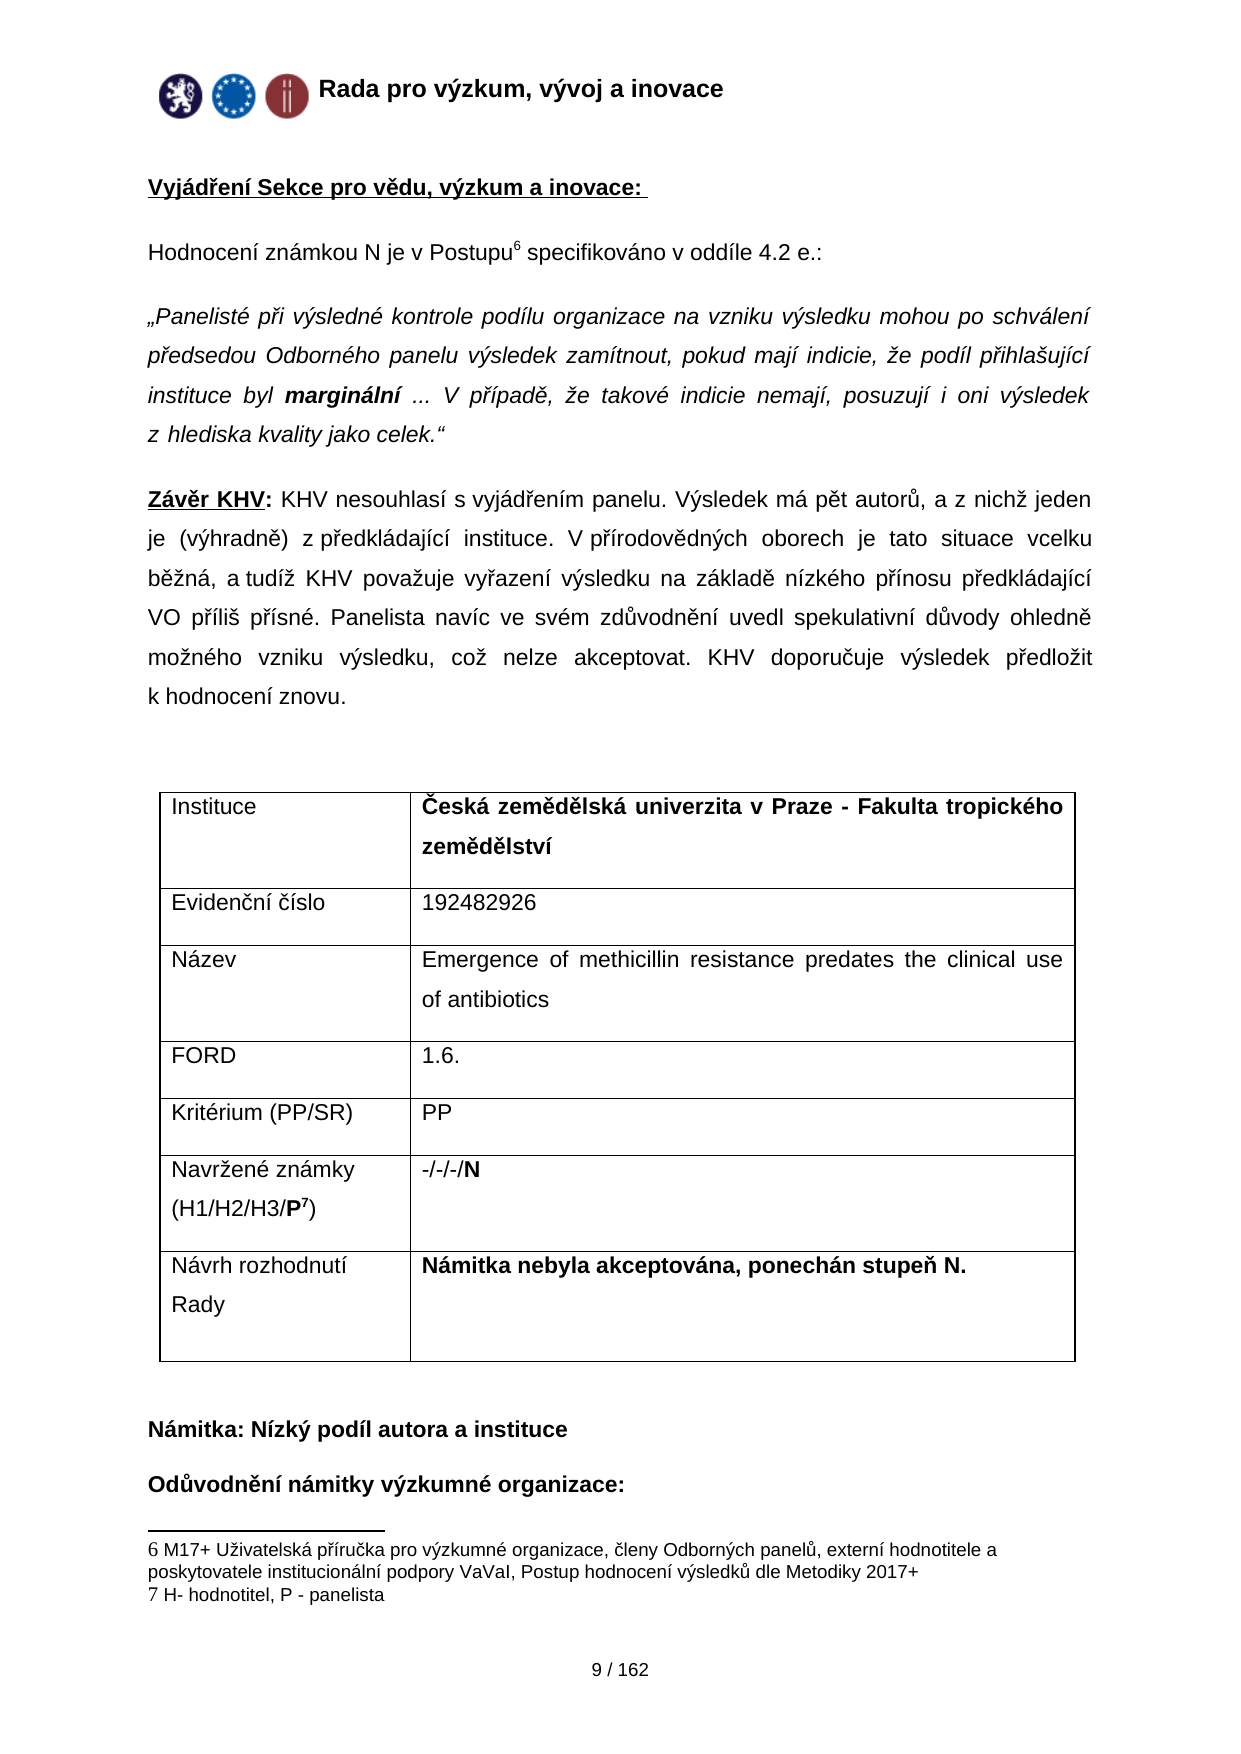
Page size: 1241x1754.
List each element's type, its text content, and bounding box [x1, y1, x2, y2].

table_cell Návrh rozhodnutí Rady [161, 1252, 410, 1361]
table_cell 1.6. [411, 1042, 1074, 1098]
text Odůvodnění námitky výzkumné organizace: [148, 1471, 1093, 1497]
table_header Česká zemědělská univerzita v Praze - Fakulta tropického zemědělství [411, 793, 1074, 888]
text Hodnocení známkou N je v Postupu specifikováno v oddíle 4.2 e.: [148, 238, 1093, 265]
table_cell Emergence of methicillin resistance predates the clinical use of antibiotics [411, 946, 1074, 1041]
table_cell Název [161, 946, 410, 1041]
table_cell PP [411, 1099, 1074, 1154]
text „Panelisté při výsledné kontrole podílu organizace na vzniku výsledku mohou po schválení předsedou Odborného panelu výsledek zamítnout, pokud mají indicie, že podíl přihlašující instituce byl marginální ... V případě, že takové indicie nemají, posuzují i oni výsledek z hlediska kvality jako celek.“ [148, 303, 1093, 448]
table_cell Navržené známky (H1/H2/H3/P) [161, 1156, 410, 1251]
table_cell 192482926 [411, 889, 1074, 945]
text Vyjádření Sekce pro vědu, výzkum a inovace: [148, 174, 1093, 200]
text Námitka: Nízký podíl autora a instituce [148, 1416, 1093, 1442]
table_cell -/-/-/N [411, 1156, 1074, 1251]
table_cell Námitka nebyla akceptována, ponechán stupeň N. [411, 1252, 1074, 1361]
table_header Instituce [161, 793, 410, 888]
text Závěr KHV: KHV nesouhlasí s vyjádřením panelu. Výsledek má pět autorů, a z nichž jeden je (výhradně) z předkládající instituce. V přírodovědných oborech je tato situace vcelku běžná, a tudíž KHV považuje vyřazení výsledku na základě nízkého přínosu předkládající VO příliš přísné. Panelista navíc ve svém zdůvodnění uvedl spekulativní důvody ohledně možného vzniku výsledku, což nelze akceptovat. KHV doporučuje výsledek předložit k hodnocení znovu. [148, 486, 1093, 709]
picture [158, 73, 309, 120]
table_cell Evidenční číslo [161, 889, 410, 945]
table_cell Kritérium (PP/SR) [161, 1099, 410, 1154]
table_cell FORD [161, 1042, 410, 1098]
